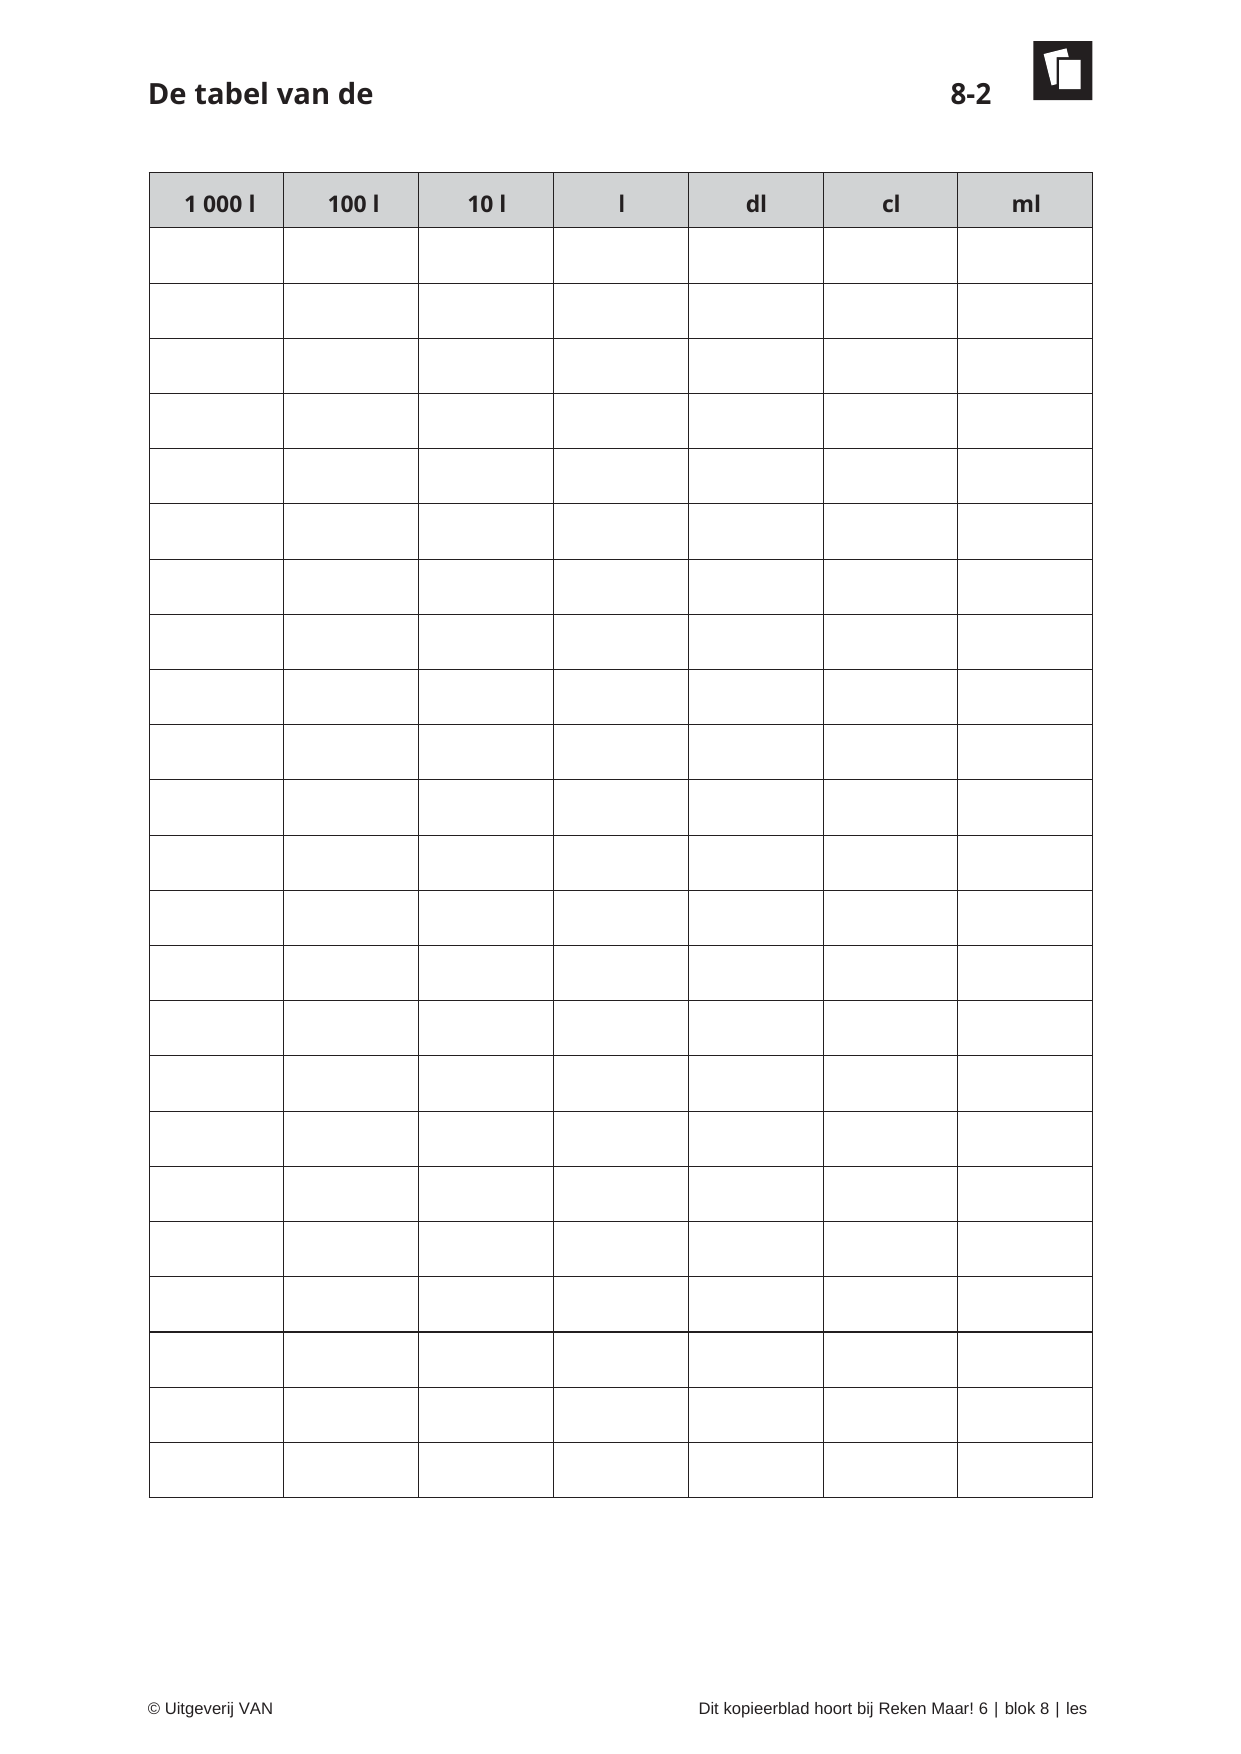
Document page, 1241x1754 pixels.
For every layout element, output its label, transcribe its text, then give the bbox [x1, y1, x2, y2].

table_cell [824, 1056, 957, 1111]
table_cell [284, 725, 418, 779]
table_cell [150, 1001, 283, 1055]
table_header dl [689, 173, 823, 227]
table_cell [419, 1112, 553, 1166]
table_cell [689, 228, 823, 282]
table_cell [824, 1112, 957, 1166]
table_cell [150, 560, 283, 614]
table_cell [958, 394, 1092, 448]
table_cell [824, 560, 957, 614]
table_cell [554, 1222, 688, 1276]
table_cell [419, 228, 553, 282]
table_cell [554, 725, 688, 779]
table_cell [150, 228, 283, 282]
table_header cl [824, 173, 957, 227]
table_cell [689, 1001, 823, 1055]
table_cell [150, 1443, 283, 1497]
table_cell [284, 228, 418, 282]
table_cell [689, 615, 823, 669]
table_cell [419, 1277, 553, 1331]
table_cell [554, 394, 688, 448]
table_cell [824, 449, 957, 503]
table_cell [824, 504, 957, 558]
table_cell [419, 780, 553, 834]
table_cell [554, 284, 688, 338]
table_cell [419, 1167, 553, 1221]
table_cell [824, 615, 957, 669]
table_cell [958, 504, 1092, 558]
table_cell [284, 891, 418, 945]
table_cell [419, 670, 553, 724]
table_cell [958, 836, 1092, 890]
table_cell [689, 449, 823, 503]
table_cell [554, 1112, 688, 1166]
table_cell [150, 1222, 283, 1276]
table_cell [824, 725, 957, 779]
table_cell [284, 339, 418, 393]
table_cell [419, 725, 553, 779]
table_cell [554, 1001, 688, 1055]
table_cell [419, 615, 553, 669]
table_cell [284, 1056, 418, 1111]
table_cell [150, 891, 283, 945]
table_cell [554, 1443, 688, 1497]
table_cell [554, 891, 688, 945]
table_cell [284, 1001, 418, 1055]
table_cell [284, 449, 418, 503]
table_cell [554, 946, 688, 1000]
table_cell [689, 836, 823, 890]
table_cell [689, 560, 823, 614]
table_cell [284, 1277, 418, 1331]
table_cell [689, 1333, 823, 1387]
table_cell [824, 1001, 957, 1055]
table_cell [419, 1443, 553, 1497]
table_cell [554, 1277, 688, 1331]
table_cell [958, 1388, 1092, 1442]
table_cell [958, 1167, 1092, 1221]
table_cell [554, 780, 688, 834]
table_cell [419, 284, 553, 338]
table_cell [150, 946, 283, 1000]
table_cell [150, 780, 283, 834]
table_cell [824, 891, 957, 945]
table_cell [419, 1001, 553, 1055]
table_cell [958, 284, 1092, 338]
table_cell [284, 615, 418, 669]
table_cell [824, 780, 957, 834]
table_cell [824, 1167, 957, 1221]
table_cell [958, 228, 1092, 282]
table_cell [689, 1277, 823, 1331]
table_cell [824, 394, 957, 448]
table_cell [150, 394, 283, 448]
table_cell [284, 560, 418, 614]
table_cell [824, 1443, 957, 1497]
table_cell [958, 780, 1092, 834]
table_cell [958, 1277, 1092, 1331]
table_cell [958, 725, 1092, 779]
table_cell [689, 394, 823, 448]
table_cell [554, 449, 688, 503]
table_cell [419, 891, 553, 945]
table_cell [284, 1112, 418, 1166]
table_cell [150, 449, 283, 503]
table_cell [689, 725, 823, 779]
table_cell [419, 1056, 553, 1111]
table_cell [419, 504, 553, 558]
table_cell [284, 284, 418, 338]
table_cell [689, 1112, 823, 1166]
table_cell [958, 1112, 1092, 1166]
table_cell [689, 339, 823, 393]
table_cell [284, 946, 418, 1000]
table_cell [150, 1388, 283, 1442]
table_cell [824, 836, 957, 890]
table_cell [284, 504, 418, 558]
table_cell [284, 670, 418, 724]
table_cell [958, 670, 1092, 724]
table_cell [419, 946, 553, 1000]
table_cell [150, 1277, 283, 1331]
table_cell [554, 339, 688, 393]
table_cell [150, 284, 283, 338]
table_cell [958, 339, 1092, 393]
table_cell [150, 1112, 283, 1166]
table_cell [689, 1388, 823, 1442]
table_cell [824, 284, 957, 338]
table_cell [150, 1333, 283, 1387]
table_cell [554, 560, 688, 614]
table_cell [824, 1277, 957, 1331]
table_cell [958, 449, 1092, 503]
table_cell [824, 670, 957, 724]
table_cell [419, 1388, 553, 1442]
table_cell [689, 670, 823, 724]
table_cell [689, 891, 823, 945]
table_cell [419, 339, 553, 393]
table_cell [824, 1388, 957, 1442]
table_cell [958, 1001, 1092, 1055]
table_cell [284, 1443, 418, 1497]
table_cell [284, 836, 418, 890]
table_cell [419, 1333, 553, 1387]
table_cell [689, 284, 823, 338]
table_cell [824, 1222, 957, 1276]
table_cell [150, 1056, 283, 1111]
table_cell [689, 946, 823, 1000]
table_cell [284, 1222, 418, 1276]
table_cell [150, 725, 283, 779]
table_cell [958, 615, 1092, 669]
table_cell [689, 1167, 823, 1221]
table_cell [689, 1222, 823, 1276]
table_cell [150, 1167, 283, 1221]
table_cell [150, 615, 283, 669]
table_cell [824, 1333, 957, 1387]
table_cell [689, 1056, 823, 1111]
table_cell [554, 1167, 688, 1221]
table_cell [554, 670, 688, 724]
table_cell [554, 615, 688, 669]
table_cell [824, 946, 957, 1000]
table_cell [150, 836, 283, 890]
table_cell [150, 504, 283, 558]
table_cell [419, 449, 553, 503]
table_cell [958, 1056, 1092, 1111]
table_cell [284, 1167, 418, 1221]
table_cell [284, 1333, 418, 1387]
table_cell [284, 394, 418, 448]
table_cell [554, 1333, 688, 1387]
table_cell [824, 339, 957, 393]
table_header 100 l [284, 173, 418, 227]
table_cell [284, 780, 418, 834]
table_cell [958, 946, 1092, 1000]
table_cell [419, 560, 553, 614]
table_cell [689, 504, 823, 558]
table_cell [958, 1222, 1092, 1276]
table_cell [419, 836, 553, 890]
table_cell [554, 836, 688, 890]
table_header 1 000 l [150, 173, 283, 227]
table_cell [554, 504, 688, 558]
table_cell [284, 1388, 418, 1442]
table_cell [419, 1222, 553, 1276]
table_cell [958, 1443, 1092, 1497]
table_cell [150, 670, 283, 724]
table_cell [958, 560, 1092, 614]
table_cell [824, 228, 957, 282]
table_cell [150, 339, 283, 393]
table_cell [689, 1443, 823, 1497]
table_cell [554, 228, 688, 282]
table_cell [958, 1333, 1092, 1387]
table_cell [419, 394, 553, 448]
table_header 10 l [419, 173, 553, 227]
table_cell [554, 1056, 688, 1111]
table_cell [958, 891, 1092, 945]
table_cell [554, 1388, 688, 1442]
table_cell [689, 780, 823, 834]
table_header ml [958, 173, 1092, 227]
table_header l [554, 173, 688, 227]
